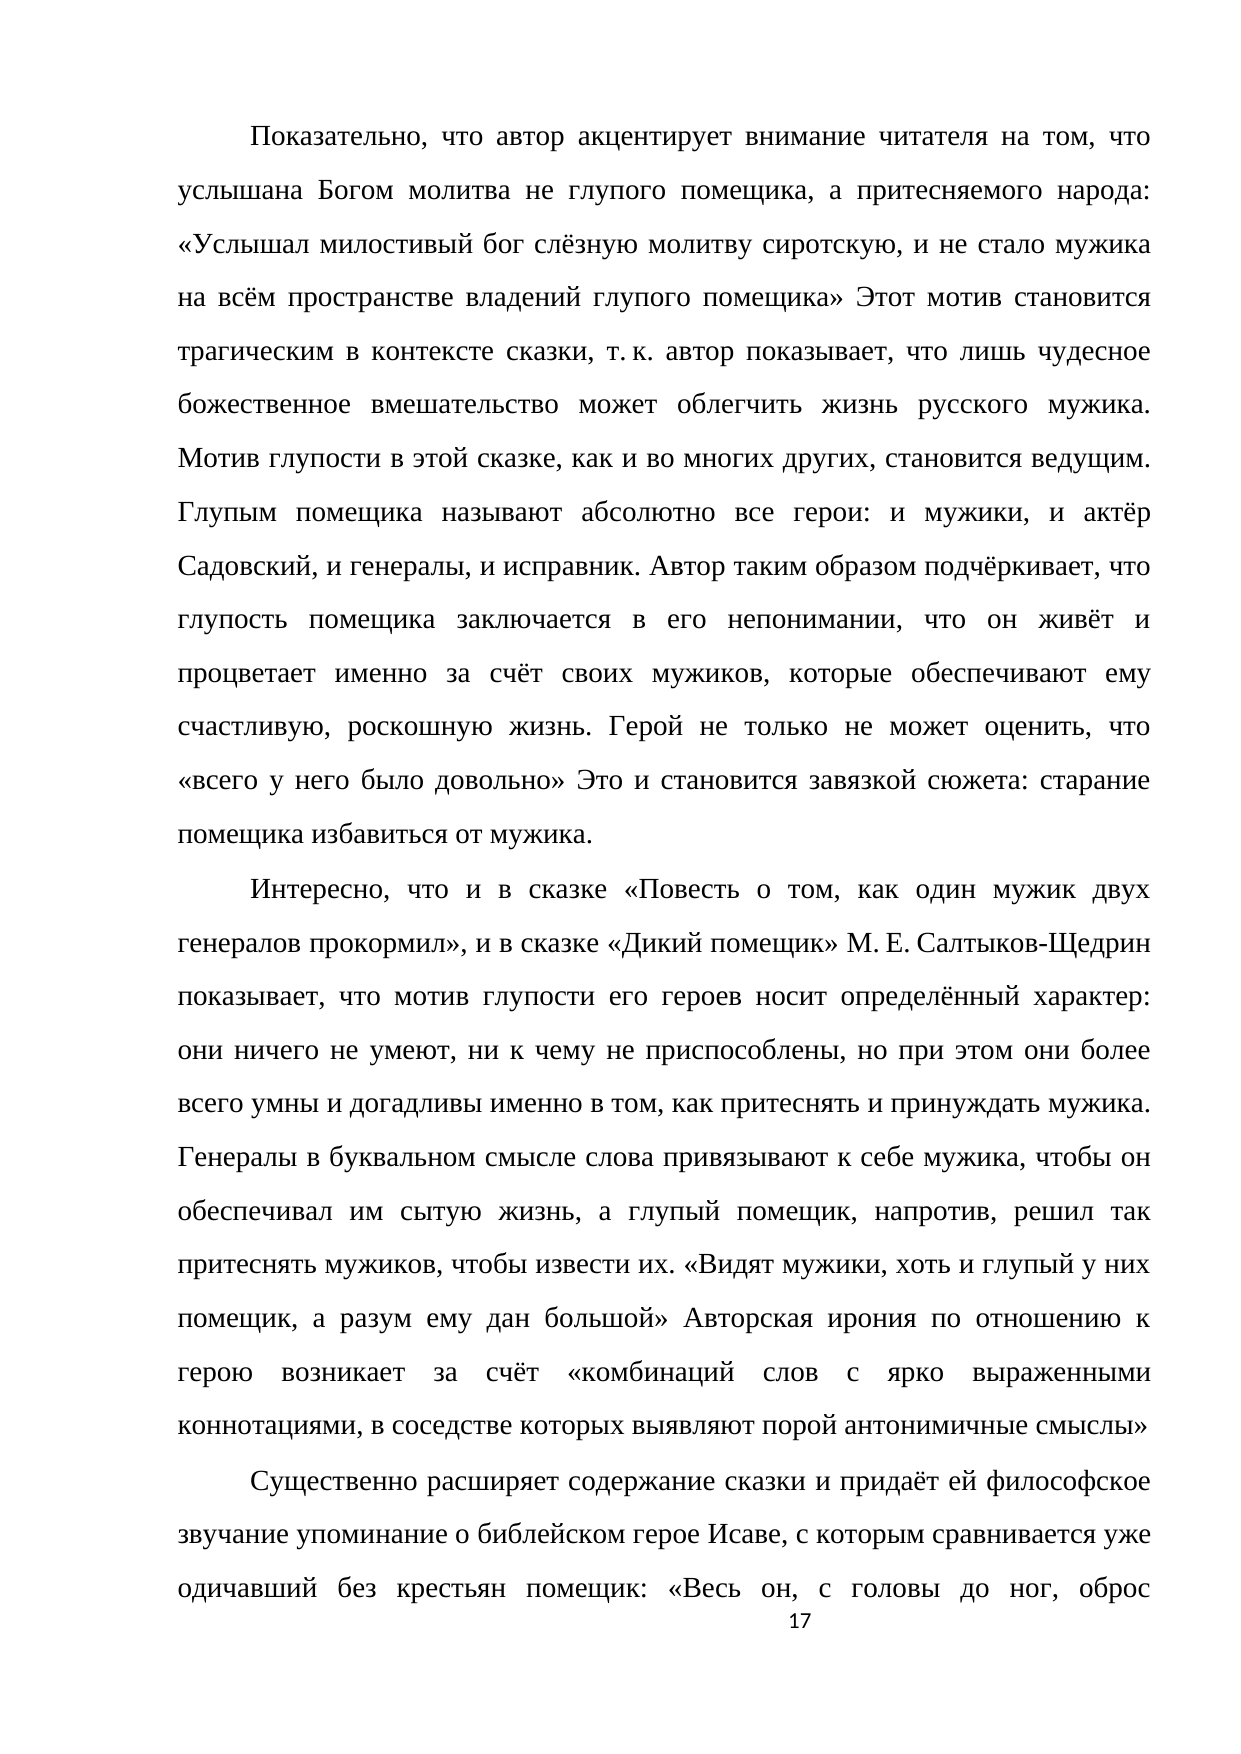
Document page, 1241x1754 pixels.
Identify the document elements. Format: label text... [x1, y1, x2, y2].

text Интересно, что и в сказке «Повесть о том, как один мужик двух генералов прокормил», и в сказке «Дикий помещик» М. Е. Салтыков-Щедрин показывает, что мотив глупости его героев носит определённый характер: они ничего не умеют, ни к чему не приспособлены, но при этом они более всего умны и догадливы именно в том, как притеснять и принуждать мужика. Генералы в буквальном смысле слова привязывают к себе мужика, чтобы он обеспечивал им сытую жизнь, а глупый помещик, напротив, решил так притеснять мужиков, чтобы извести их. «Видят мужики, хоть и глупый у них помещик, а разум ему дан большой» Авторская ирония по отношению к герою возникает за счёт «комбинаций слов с ярко выраженными коннотациями, в соседстве которых выявляют порой антонимичные смыслы» [177, 871, 1152, 1441]
text Показательно, что автор акцентирует внимание читателя на том, что услышана Богом молитва не глупого помещика, а притесняемого народа: «Услышал милостивый бог слёзную молитву сиротскую, и не стало мужика на всём пространстве владений глупого помещика» Этот мотив становится трагическим в контексте сказки, т. к. автор показывает, что лишь чудесное божественное вмешательство может облегчить жизнь русского мужика. Мотив глупости в этой сказке, как и во многих других, становится ведущим. Глупым помещика называют абсолютно все герои: и мужики, и актёр Садовский, и генералы, и исправник. Автор таким образом подчёркивает, что глупость помещика заключается в его непонимании, что он живёт и процветает именно за счёт своих мужиков, которые обеспечивают ему счастливую, роскошную жизнь. Герой не только не может оценить, что «всего у него было довольно» Это и становится завязкой сюжета: старание помещика избавиться от мужика. [177, 118, 1152, 849]
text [177, 1463, 1152, 1603]
